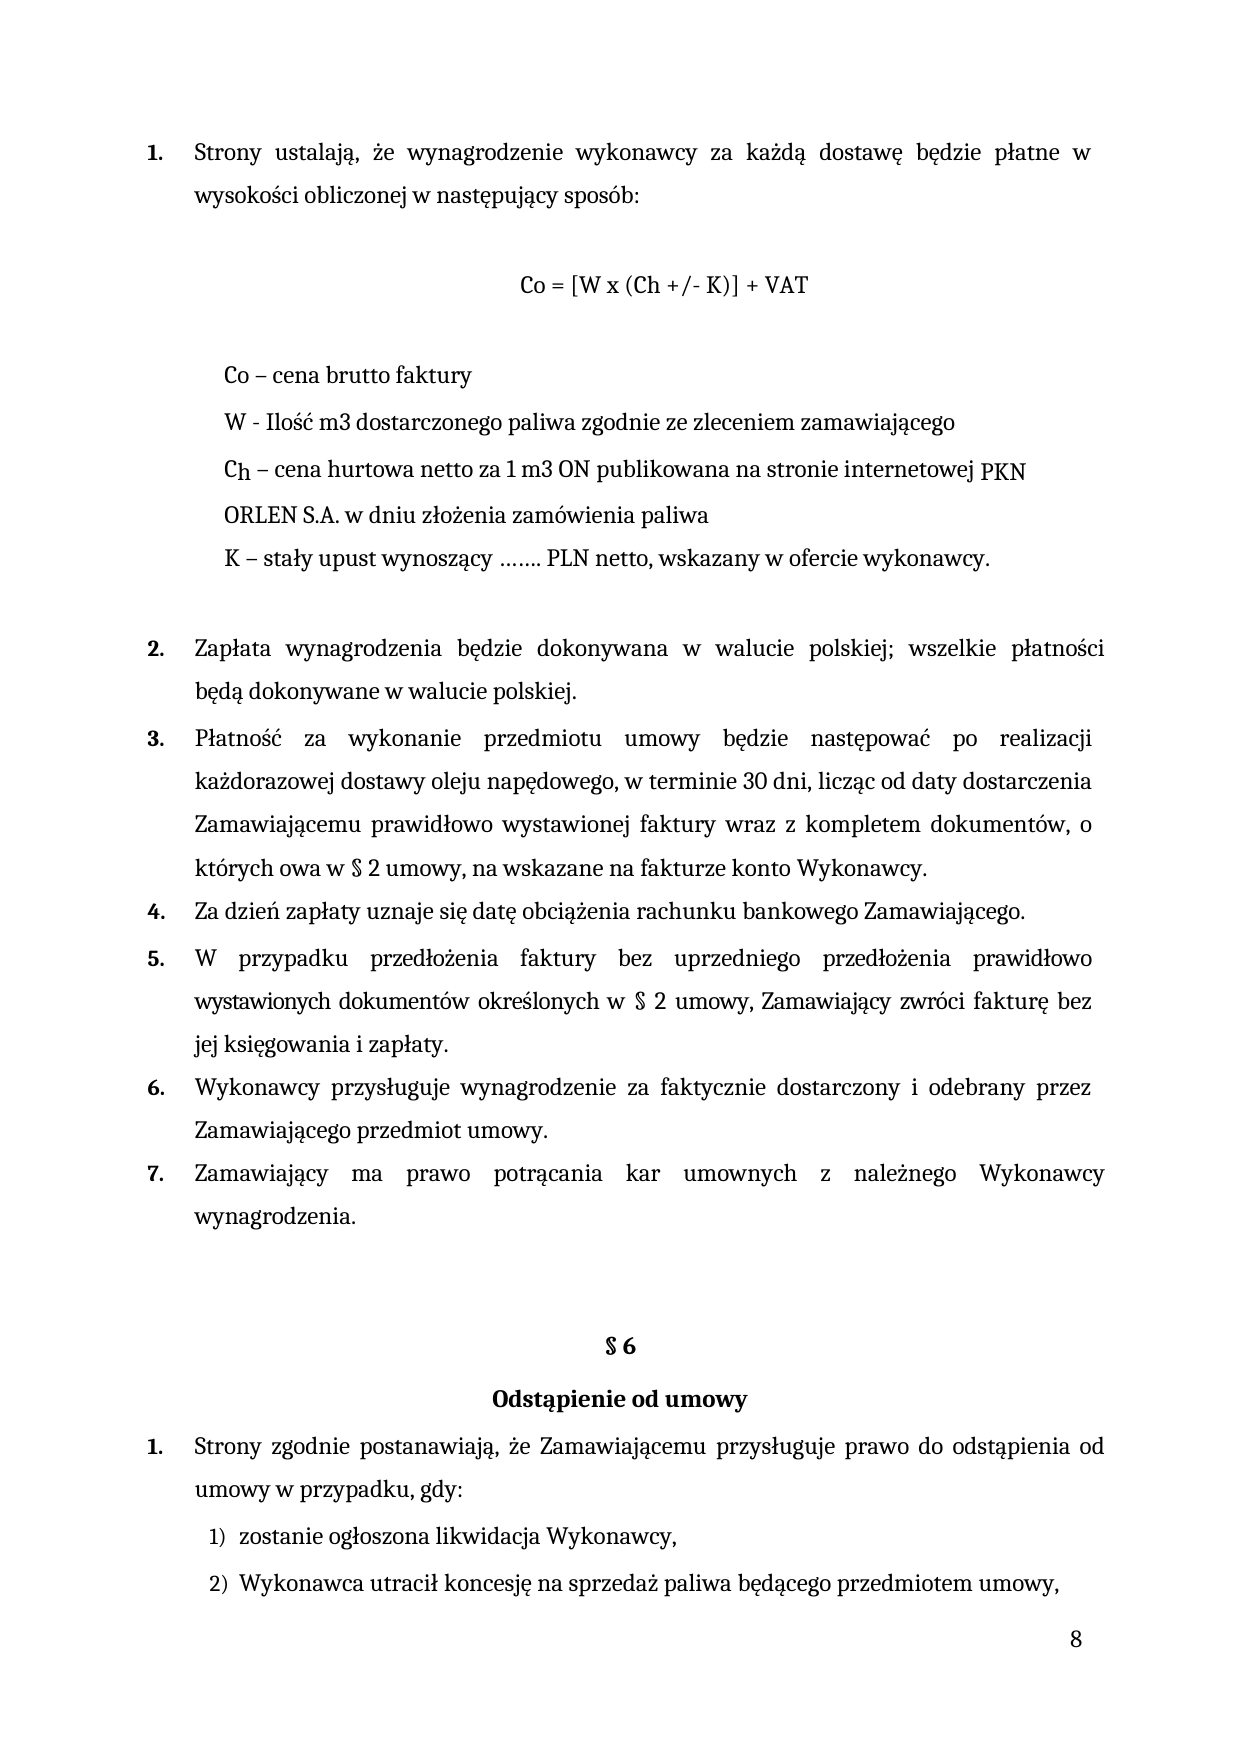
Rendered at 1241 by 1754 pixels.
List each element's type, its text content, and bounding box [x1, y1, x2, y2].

list Zamawiający ma prawo potrącania kar umownych z należnego Wykonawcy wynagrodzenia. [147, 1159, 1105, 1231]
list Zapłata wynagrodzenia będzie dokonywana w walucie polskiej; wszelkie płatności będą dokonywane w walucie polskiej. [147, 634, 1105, 706]
list zostanie ogłoszona likwidacja Wykonawcy, [209, 1522, 1105, 1551]
text Ch – cena hurtowa netto za 1 m3 ON publikowana na stronie internetowej PKN ORLEN S.A. w dniu złożenia zamówienia paliwa [224, 455, 1077, 529]
list W przypadku przedłożenia faktury bez uprzedniego przedłożenia prawidłowo wystawionych dokumentów określonych w § 2 umowy, Zamawiający zwróci fakturę bez jej księgowania i zapłaty. [147, 943, 1092, 1058]
list Wykonawca utracił koncesję na sprzedaż paliwa będącego przedmiotem umowy, [209, 1569, 1105, 1598]
text Co = [W x (Ch +/- K)] + VAT [224, 271, 1105, 299]
text W - Ilość m3 dostarczonego paliwa zgodnie ze zleceniem zamawiającego [224, 408, 1105, 437]
text K – stały upust wynoszący ……. PLN netto, wskazany w ofercie wykonawcy. [224, 544, 1105, 572]
list Płatność za wykonanie przedmiotu umowy będzie następować po realizacji każdorazowej dostawy oleju napędowego, w terminie 30 dni, licząc od daty dostarczenia Zamawiającemu prawidłowo wystawionej faktury wraz z kompletem dokumentów, o których owa w § 2 umowy, na wskazane na fakturze konto Wykonawcy. [147, 724, 1093, 882]
list Wykonawcy przysługuje wynagrodzenie za faktycznie dostarczony i odebrany przez Zamawiającego przedmiot umowy. [147, 1073, 1093, 1145]
text § 6 [138, 1332, 1102, 1361]
list Strony zgodnie postanawiają, że Zamawiającemu przysługuje prawo do odstąpienia od umowy w przypadku, gdy: [147, 1432, 1105, 1504]
list Za dzień zapłaty uznaje się datę obciążenia rachunku bankowego Zamawiającego. [147, 897, 1105, 925]
text Co – cena brutto faktury [224, 361, 1105, 390]
list Strony ustalają, że wynagrodzenie wykonawcy za każdą dostawę będzie płatne w wysokości obliczonej w następujący sposób: [147, 137, 1092, 209]
text Odstąpienie od umowy [138, 1384, 1102, 1413]
